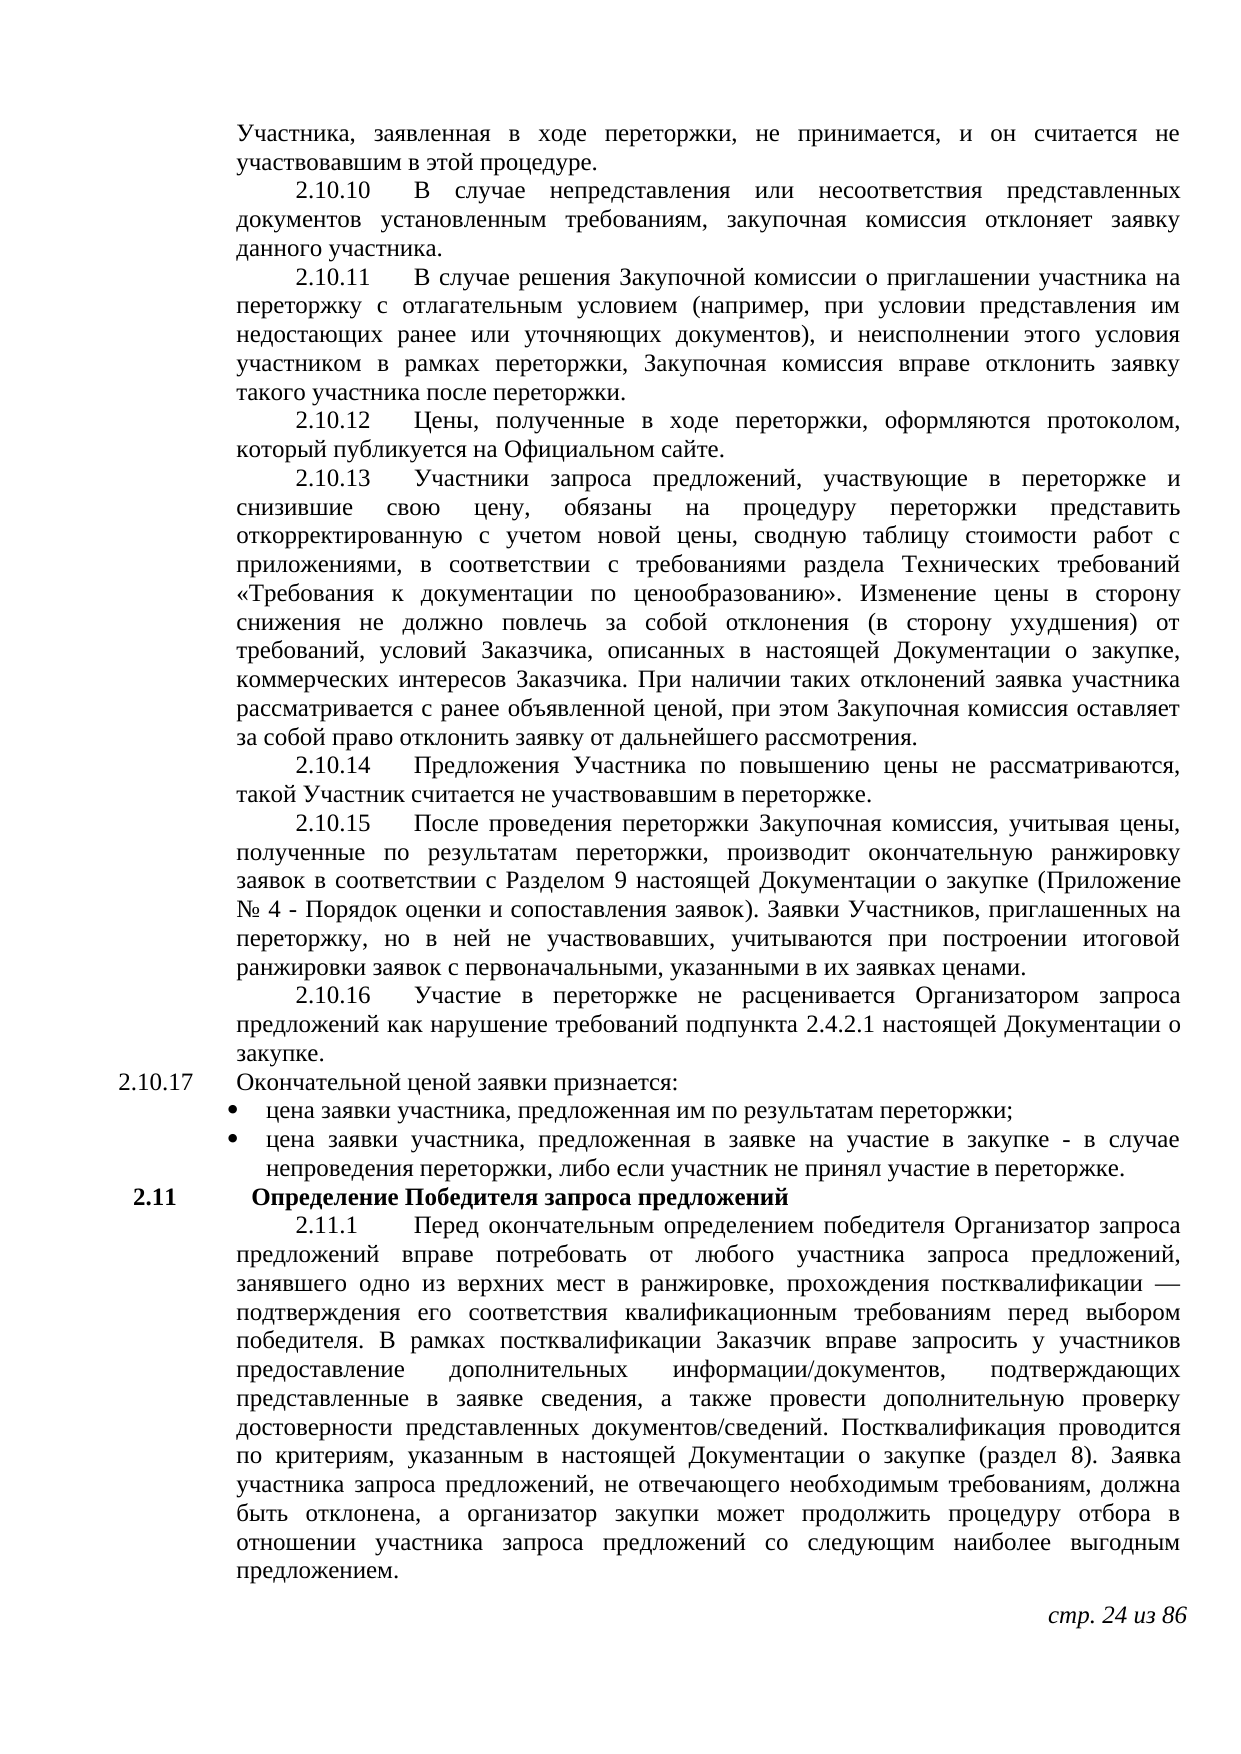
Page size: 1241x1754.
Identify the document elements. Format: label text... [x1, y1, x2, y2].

text Участие в переторжке не расценивается Организатором запроса предложений как нарушение требований подпункта 2.4.2.1 настоящей Документации о закупке. [236, 981, 1181, 1067]
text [236, 118, 1181, 176]
text Предложения Участника по повышению цены не рассматриваются, такой Участник считается не участвовавшим в переторжке. [236, 751, 1181, 808]
list цена заявки участника, предложенная им по результатам переторжки; [228, 1096, 1181, 1124]
text Цены, полученные в ходе переторжки, оформляются протоколом, который публикуется на Официальном сайте. [236, 406, 1181, 463]
text Участники запроса предложений, участвующие в переторжке и снизившие свою цену, обязаны на процедуру переторжки представить откорректированную с учетом новой цены, сводную таблицу стоимости работ с приложениями, в соответствии с требованиями раздела Технических требований «Требования к документации по ценообразованию». Изменение цены в сторону снижения не должно повлечь за собой отклонения (в сторону ухудшения) от требований, условий Заказчика, описанных в настоящей Документации о закупке, коммерческих интересов Заказчика. При наличии таких отклонений заявка участника рассматривается с ранее объявленной ценой, при этом Закупочная комиссия оставляет за собой право отклонить заявку от дальнейшего рассмотрения. [236, 463, 1181, 751]
subtitle Определение Победителя запроса предложений [133, 1182, 1181, 1211]
text После проведения переторжки Закупочная комиссия, учитывая цены, полученные по результатам переторжки, производит окончательную ранжировку заявок в соответствии с Разделом 9 настоящей Документации о закупке (Приложение № 4 - Порядок оценки и сопоставления заявок). Заявки Участников, приглашенных на переторжку, но в ней не участвовавших, учитываются при построении итоговой ранжировки заявок с первоначальными, указанными в их заявках ценами. [236, 808, 1181, 981]
text В случае решения Закупочной комиссии о приглашении участника на переторжку с отлагательным условием (например, при условии представления им недостающих ранее или уточняющих документов), и неисполнении этого условия участником в рамках переторжки, Закупочная комиссия вправе отклонить заявку такого участника после переторжки. [236, 262, 1181, 406]
text Перед окончательным определением победителя Организатор запроса предложений вправе потребовать от любого участника запроса предложений, занявшего одно из верхних мест в ранжировке, прохождения постквалификации — подтверждения его соответствия квалификационным требованиям перед выбором победителя. В рамках постквалификации Заказчик вправе запросить у участников предоставление дополнительных информации/документов, подтверждающих представленные в заявке сведения, а также провести дополнительную проверку достоверности представленных документов/сведений. Постквалификация проводится по критериям, указанным в настоящей Документации о закупке (раздел 8). Заявка участника запроса предложений, не отвечающего необходимым требованиям, должна быть отклонена, а организатор закупки может продолжить процедуру отбора в отношении участника запроса предложений со следующим наиболее выгодным предложением. [236, 1211, 1181, 1584]
list цена заявки участника, предложенная в заявке на участие в закупке - в случае непроведения переторжки, либо если участник не принял участие в переторжке. [228, 1124, 1181, 1182]
text В случае непредставления или несоответствия представленных документов установленным требованиям, закупочная комиссия отклоняет заявку данного участника. [236, 176, 1181, 262]
list Окончательной ценой заявки признается: [118, 1067, 1181, 1096]
